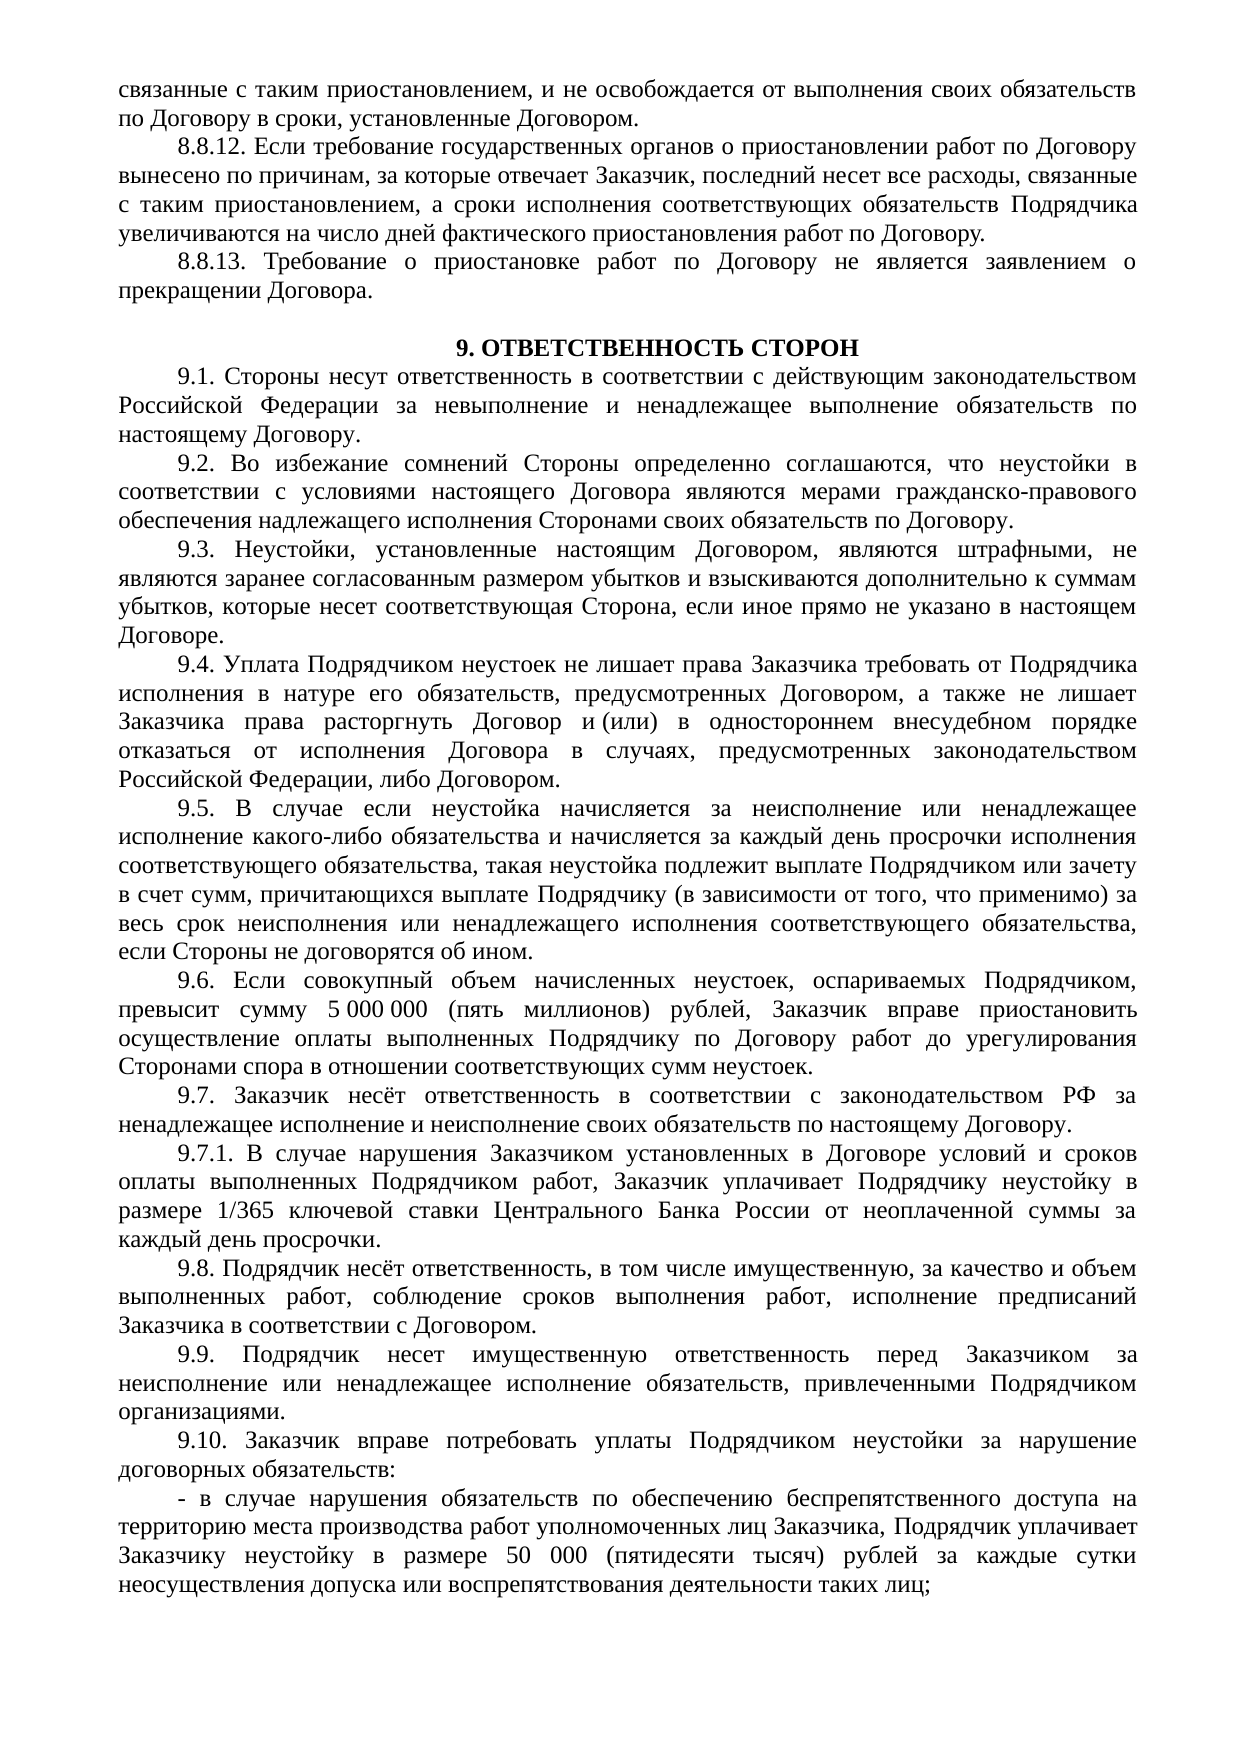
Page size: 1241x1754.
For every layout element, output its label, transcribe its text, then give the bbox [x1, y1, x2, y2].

text 9. ОТВЕТСТВЕННОСТЬ СТОРОН [118, 333, 1138, 361]
text 9.7.1. В случае нарушения Заказчиком установленных в Договоре условий и сроков оплаты выполненных Подрядчиком работ, Заказчик уплачивает Подрядчику неустойку в размере 1/365 ключевой ставки Центрального Банка России от неоплаченной суммы за каждый день просрочки. [118, 1138, 1138, 1253]
text 9.1. Стороны несут ответственность в соответствии с действующим законодательством Российской Федерации за невыполнение и ненадлежащее выполнение обязательств по настоящему Договору. [118, 361, 1138, 448]
text 9.3. Неустойки, установленные настоящим Договором, являются штрафными, не являются заранее согласованным размером убытков и взыскиваются дополнительно к суммам убытков, которые несет соответствующая Сторона, если иное прямо не указано в настоящем Договоре. [118, 534, 1138, 649]
text 9.2. Во избежание сомнений Стороны определенно соглашаются, что неустойки в соответствии с условиями настоящего Договора являются мерами гражданско-правового обеспечения надлежащего исполнения Сторонами своих обязательств по Договору. [118, 448, 1138, 534]
text 9.4. Уплата Подрядчиком неустоек не лишает права Заказчика требовать от Подрядчика исполнения в натуре его обязательств, предусмотренных Договором, а также не лишает Заказчика права расторгнуть Договор и (или) в одностороннем внесудебном порядке отказаться от исполнения Договора в случаях, предусмотренных законодательством Российской Федерации, либо Договором. [118, 649, 1138, 793]
text 9.5. В случае если неустойка начисляется за неисполнение или ненадлежащее исполнение какого-либо обязательства и начисляется за каждый день просрочки исполнения соответствующего обязательства, такая неустойка подлежит выплате Подрядчиком или зачету в счет сумм, причитающихся выплате Подрядчику (в зависимости от того, что применимо) за весь срок неисполнения или ненадлежащего исполнения соответствующего обязательства, если Стороны не договорятся об ином. [118, 793, 1138, 965]
text - в случае нарушения обязательств по обеспечению беспрепятственного доступа на территорию места производства работ уполномоченных лиц Заказчика, Подрядчик уплачивает Заказчику неустойку в размере 50 000 (пятидесяти тысяч) рублей за каждые сутки неосуществления допуска или воспрепятствования деятельности таких лиц; [118, 1483, 1138, 1598]
text 9.9. Подрядчик несет имущественную ответственность перед Заказчиком за неисполнение или ненадлежащее исполнение обязательств, привлеченными Подрядчиком организациями. [118, 1339, 1138, 1425]
text 9.10. Заказчик вправе потребовать уплаты Подрядчиком неустойки за нарушение договорных обязательств: [118, 1425, 1138, 1483]
text 9.6. Если совокупный объем начисленных неустоек, оспариваемых Подрядчиком, превысит сумму 5 000 000 (пять миллионов) рублей, Заказчик вправе приостановить осуществление оплаты выполненных Подрядчику по Договору работ до урегулирования Сторонами спора в отношении соответствующих сумм неустоек. [118, 965, 1138, 1080]
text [118, 74, 1138, 131]
text 8.8.13. Требование о приостановке работ по Договору не является заявлением о прекращении Договора. [118, 246, 1138, 304]
text 9.8. Подрядчик несёт ответственность, в том числе имущественную, за качество и объем выполненных работ, соблюдение сроков выполнения работ, исполнение предписаний Заказчика в соответствии с Договором. [118, 1253, 1138, 1339]
text 8.8.12. Если требование государственных органов о приостановлении работ по Договору вынесено по причинам, за которые отвечает Заказчик, последний несет все расходы, связанные с таким приостановлением, а сроки исполнения соответствующих обязательств Подрядчика увеличиваются на число дней фактического приостановления работ по Договору. [118, 131, 1138, 246]
text 9.7. Заказчик несёт ответственность в соответствии с законодательством РФ за ненадлежащее исполнение и неисполнение своих обязательств по настоящему Договору. [118, 1080, 1138, 1138]
